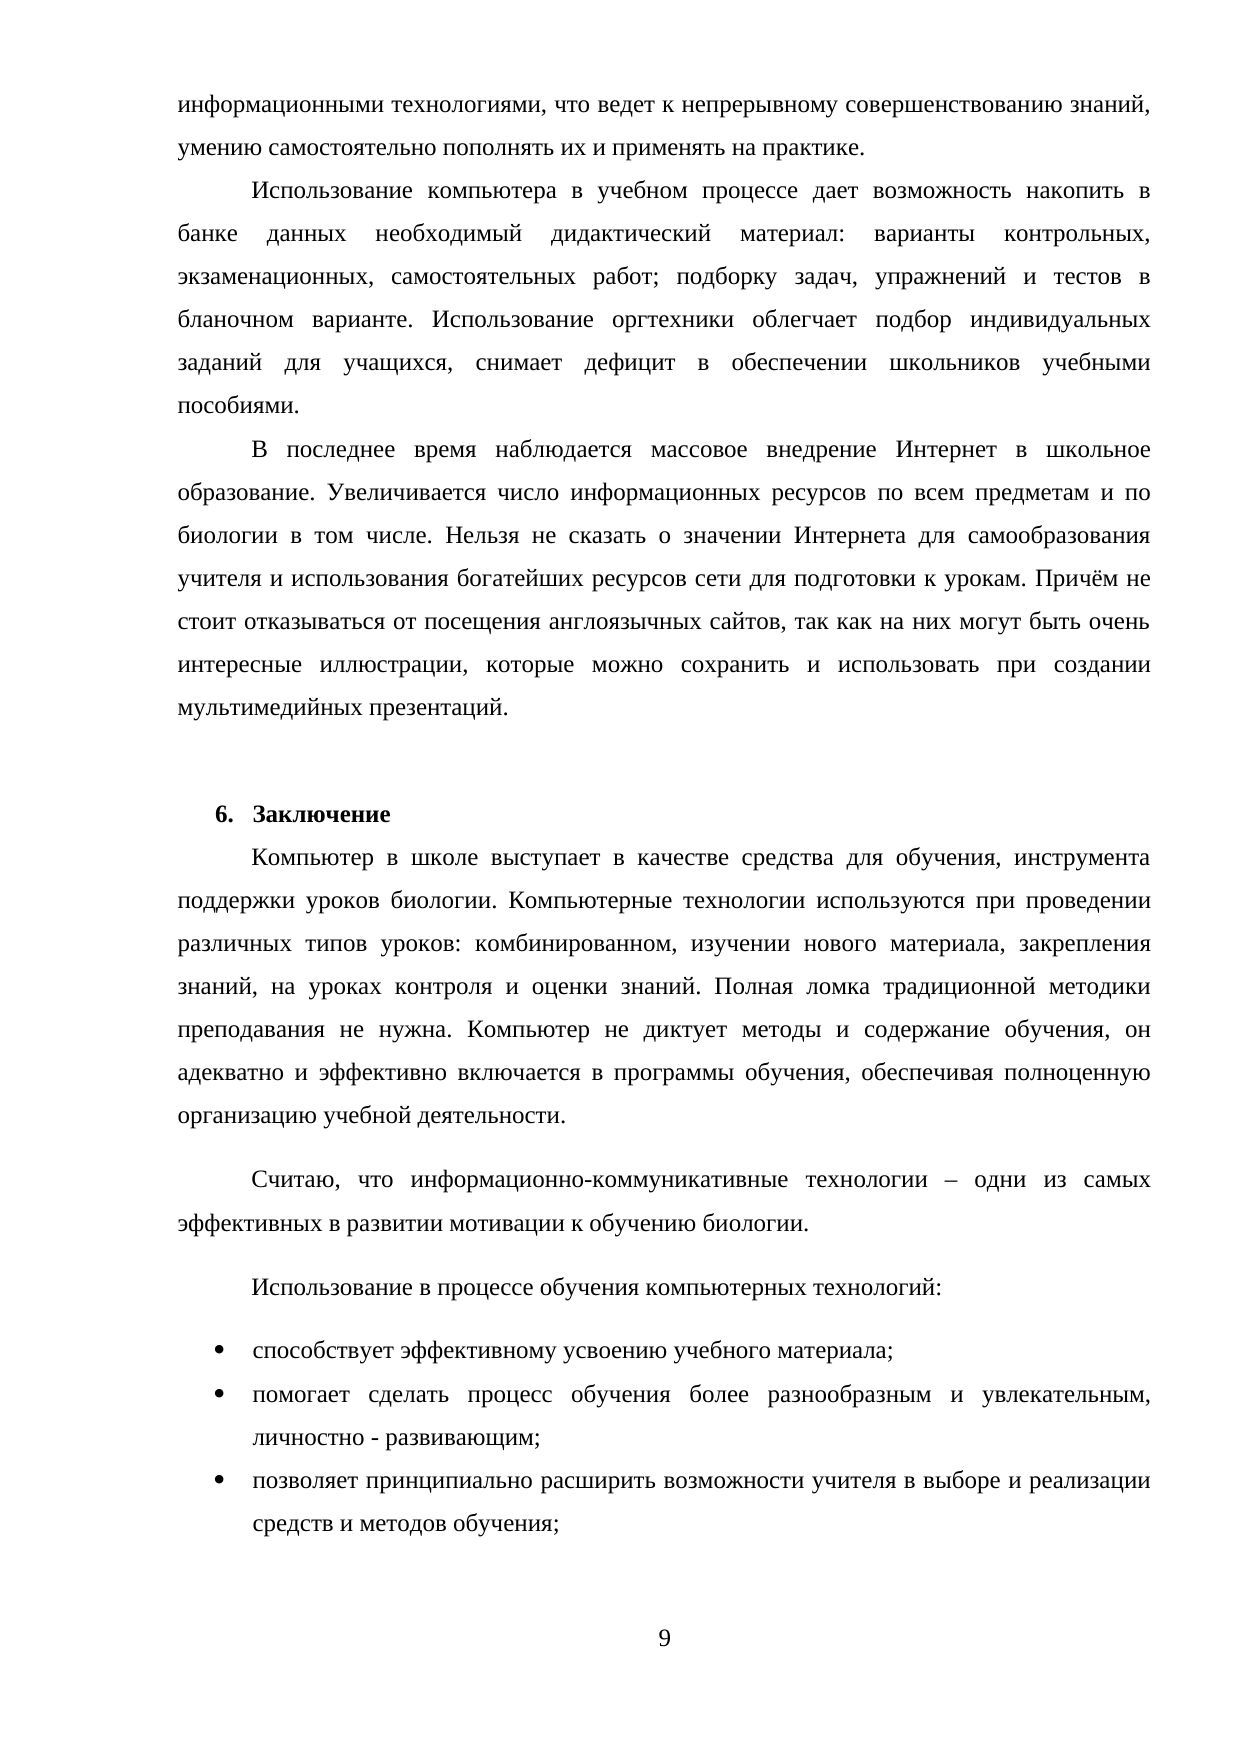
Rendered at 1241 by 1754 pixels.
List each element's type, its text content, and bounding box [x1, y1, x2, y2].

text Использование компьютера в учебном процессе дает возможность накопить в банке данных необходимый дидактический материал: варианты контрольных, экзаменационных, самостоятельных работ; подборку задач, упражнений и тестов в бланочном варианте. Использование оргтехники облегчает подбор индивидуальных заданий для учащихся, снимает дефицит в обеспечении школьников учебными пособиями. [177, 175, 1152, 419]
text В последнее время наблюдается массовое внедрение Интернет в школьное образование. Увеличивается число информационных ресурсов по всем предметам и по биологии в том числе. Нельзя не сказать о значении Интернета для самообразования учителя и использования богатейших ресурсов сети для подготовки к урокам. Причём не стоит отказываться от посещения англоязычных сайтов, так как на них могут быть очень интересные иллюстрации, которые можно сохранить и использовать при создании мультимедийных презентаций. [177, 434, 1152, 721]
text Компьютер в школе выступает в качестве средства для обучения, инструмента поддержки уроков биологии. Компьютерные технологии используются при проведении различных типов уроков: комбинированном, изучении нового материала, закрепления знаний, на уроках контроля и оценки знаний. Полная ломка традиционной методики преподавания не нужна. Компьютер не диктует методы и содержание обучения, он адекватно и эффективно включается в программы обучения, обеспечивая полноценную организацию учебной деятельности. [177, 842, 1152, 1129]
list Заключение [215, 799, 1152, 827]
text Использование в процессе обучения компьютерных технологий: [177, 1272, 1152, 1300]
text Считаю, что информационно-коммуникативные технологии – одни из самых эффективных в развитии мотивации к обучению биологии. [177, 1164, 1152, 1236]
list помогает сделать процесс обучения более разнообразным и увлекательным, личностно - развивающим; [215, 1379, 1152, 1451]
list способствует эффективному усвоению учебного материала; [215, 1336, 1152, 1364]
list позволяет принципиально расширить возможности учителя в выборе и реализации средств и методов обучения; [215, 1465, 1152, 1537]
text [177, 89, 1152, 161]
